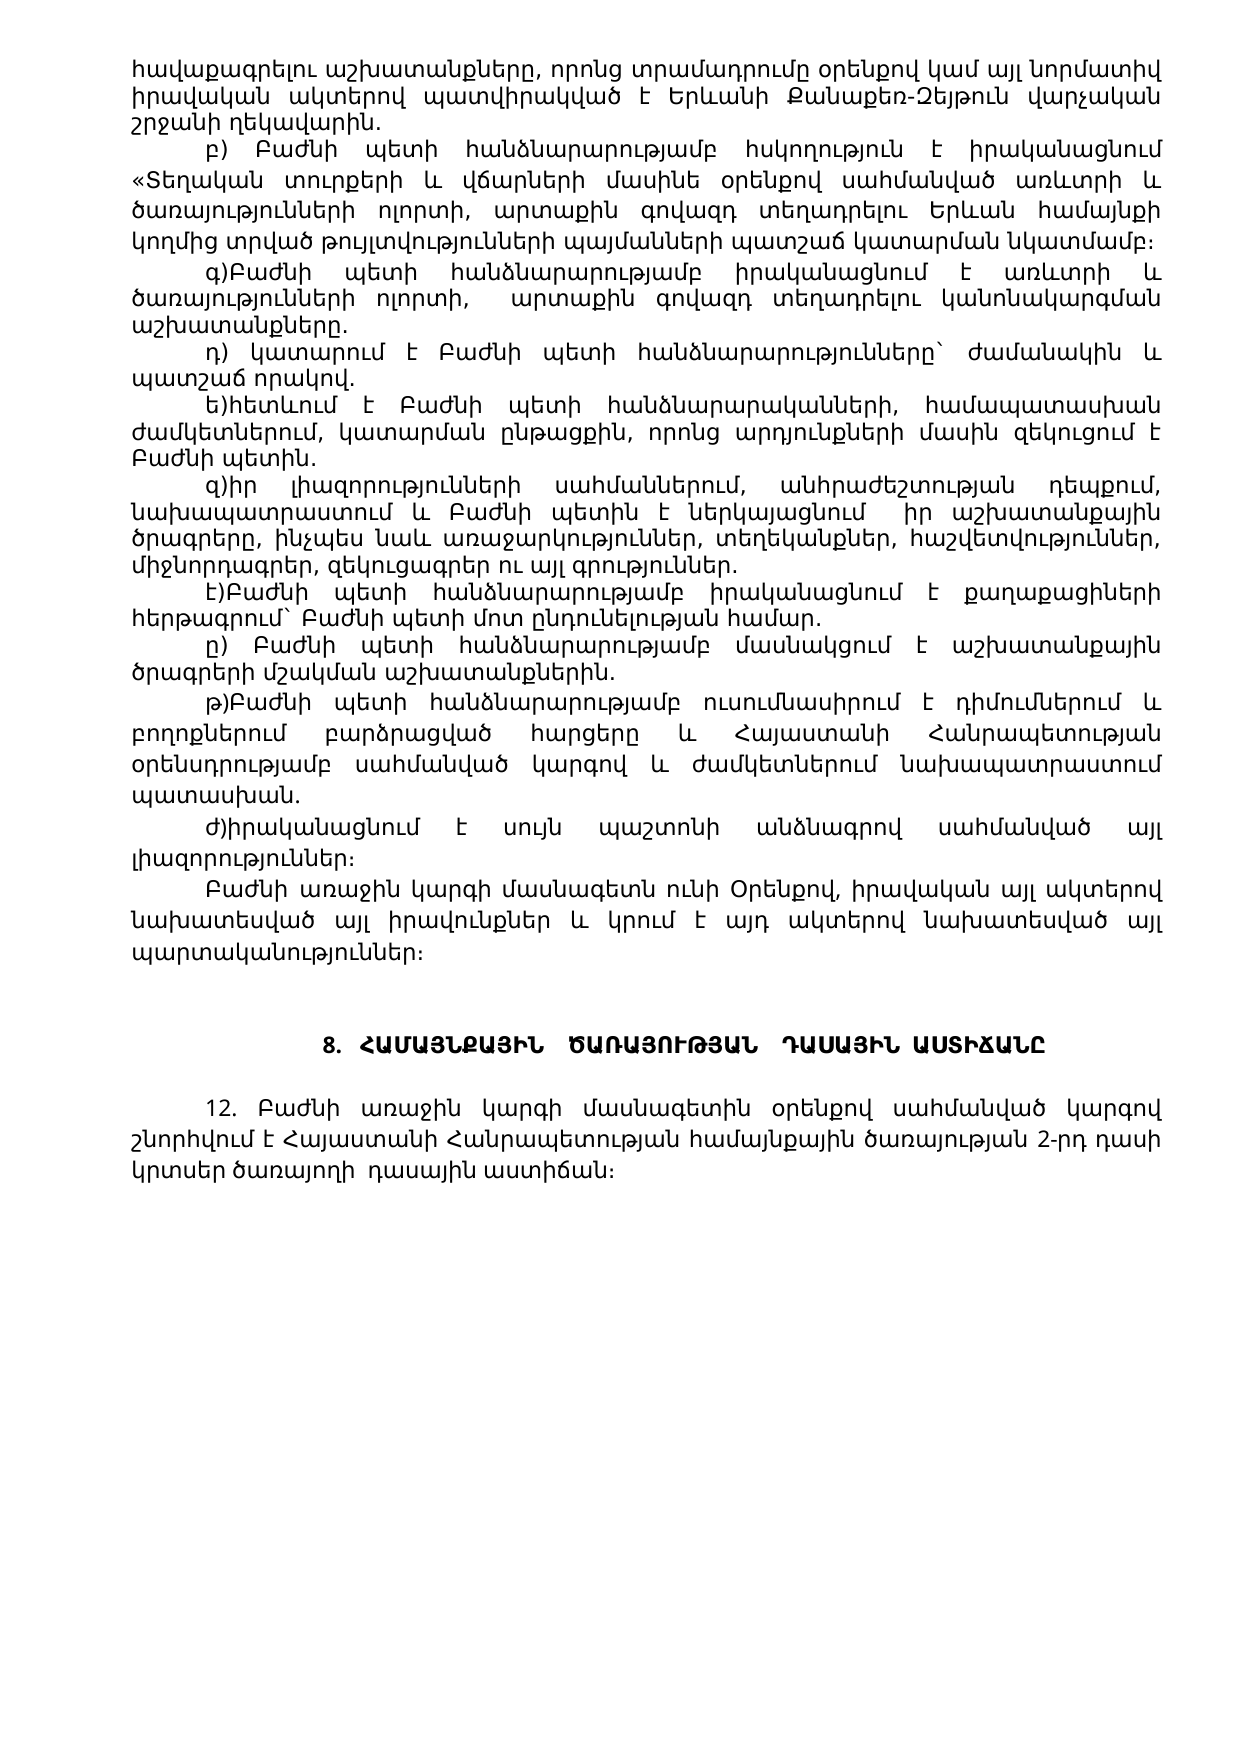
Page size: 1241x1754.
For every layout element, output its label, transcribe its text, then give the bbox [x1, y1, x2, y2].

text 12. Բաժնի առաջին կարգի մասնագետին օրենքով սահմանված կարգով շնորհվում է Հայաստանի Հանրապետության համայնքային ծառայության 2-րդ դասի կրտսեր ծառայողի դասային աստիճան։ [131, 1092, 1162, 1185]
text ը) Բաժնի պետի հանձնարարությամբ մասնակցում է աշխատանքային ծրագրերի մշակման աշխատանքներին. [131, 632, 1162, 685]
text Բաժնի առաջին կարգի մասնագետն ունի Օրենքով, իրավական այլ ակտերով նախատեսված այլ իրավունքներ և կրում է այդ ակտերով նախատեսված այլ պարտականություններ։ [131, 873, 1162, 967]
text ժ)իրականացնում է սույն պաշտոնի անձնագրով սահմանված այլ լիազորություններ։ [131, 810, 1162, 873]
text թ)Բաժնի պետի հանձնարարությամբ ուսումնասիրում է դիմումներում և բողոքներում բարձրացված հարցերը և Հայաստանի Հանրապետության օրենսդրությամբ սահմանված կարգով և ժամկետներում նախապատրաստում պատասխան. [131, 685, 1162, 810]
text է)Բաժնի պետի հանձնարարությամբ իրականացնում է քաղաքացիների հերթագրում` Բաժնի պետի մոտ ընդունելության համար. [131, 579, 1162, 632]
text բ) Բաժնի պետի հանձնարարությամբ հսկողություն է իրականացնում «Տեղական տուրքերի և վճարների մասինե օրենքով սահմանված առևտրի և ծառայությունների ոլորտի, արտաքին գովազդ տեղադրելու Երևան համայնքի կողմից տրված թույլտվությունների պայմանների պատշաճ կատարման նկատմամբ։ [131, 136, 1162, 255]
text զ)իր լիազորությունների սահմաններում, անհրաժեշտության դեպքում, նախապատրաստում և Բաժնի պետին է ներկայացնում իր աշխատանքային ծրագրերը, ինչպես նաև առաջարկություններ, տեղեկանքներ, հաշվետվություններ, միջնորդագրեր, զեկուցագրեր ու այլ գրություններ. [131, 472, 1162, 579]
text գ)Բաժնի պետի հանձնարարությամբ իրականացնում է առևտրի և ծառայությունների ոլորտի, արտաքին գովազդ տեղադրելու կանոնակարգման աշխատանքները. [131, 259, 1162, 339]
list ՀԱՄԱՅՆՔԱՅԻՆ ԾԱՌԱՅՈՒԹՅԱՆ ԴԱՍԱՅԻՆ ԱՍՏԻՃԱՆԸ [206, 1029, 1162, 1060]
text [131, 56, 1162, 136]
text դ) կատարում է Բաժնի պետի հանձնարարությունները` ժամանակին և պատշաճ որակով. [131, 339, 1162, 392]
text ե)հետևում է Բաժնի պետի հանձնարարականների, համապատասխան ժամկետներում, կատարման ընթացքին, որոնց արդյունքների մասին զեկուցում է Բաժնի պետին. [131, 392, 1162, 472]
